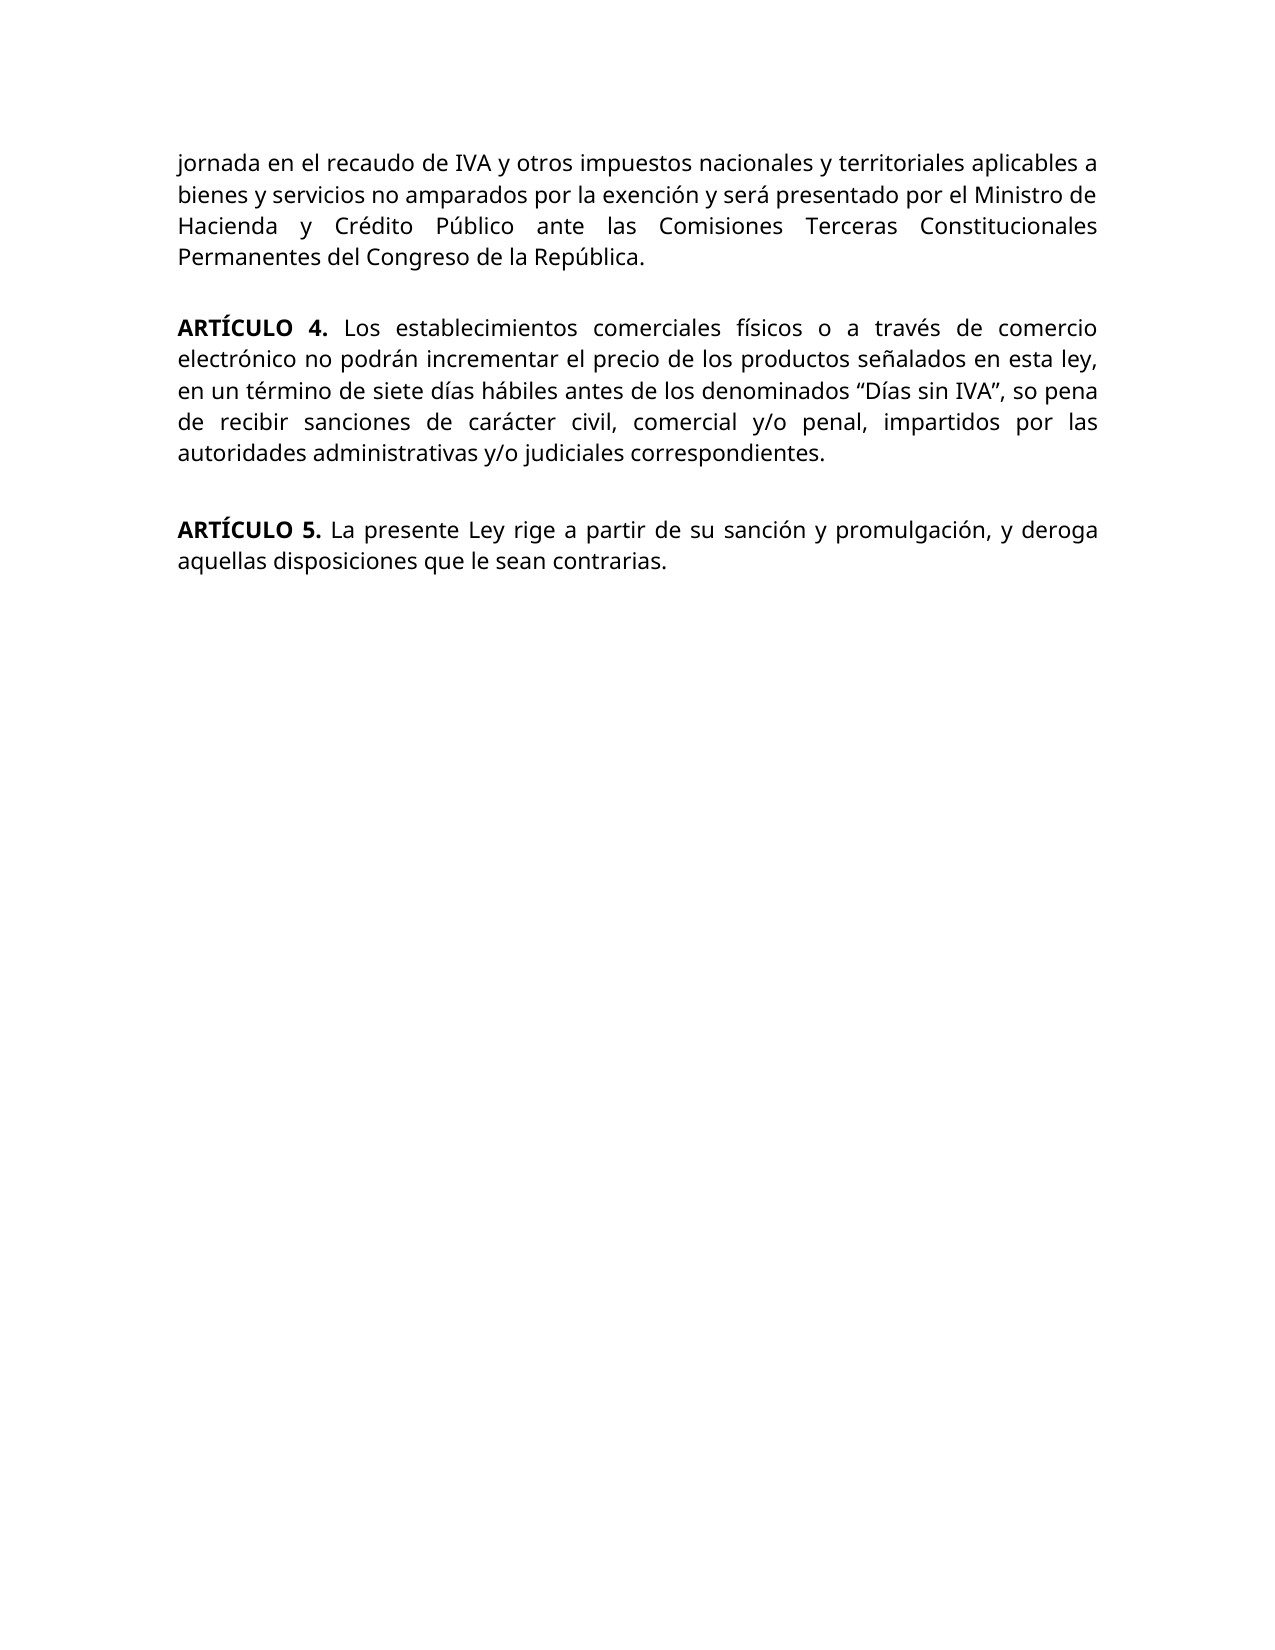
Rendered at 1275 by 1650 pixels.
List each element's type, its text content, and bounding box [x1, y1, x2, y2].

text ARTÍCULO 4. Los establecimientos comerciales físicos o a través de comercio electrónico no podrán incrementar el precio de los productos señalados en esta ley, en un término de siete días hábiles antes de los denominados “Días sin IVA”, so pena de recibir sanciones de carácter civil, comercial y/o penal, impartidos por las autoridades administrativas y/o judiciales correspondientes. [177, 312, 1099, 468]
text ARTÍCULO 5. La presente Ley rige a partir de su sanción y promulgación, y deroga aquellas disposiciones que le sean contrarias. [177, 514, 1098, 576]
text jornada en el recaudo de IVA y otros impuestos nacionales y territoriales aplicables a bienes y servicios no amparados por la exención y será presentado por el Ministro de Hacienda y Crédito Público ante las Comisiones Terceras Constitucionales Permanentes del Congreso de la República. [177, 147, 1098, 272]
